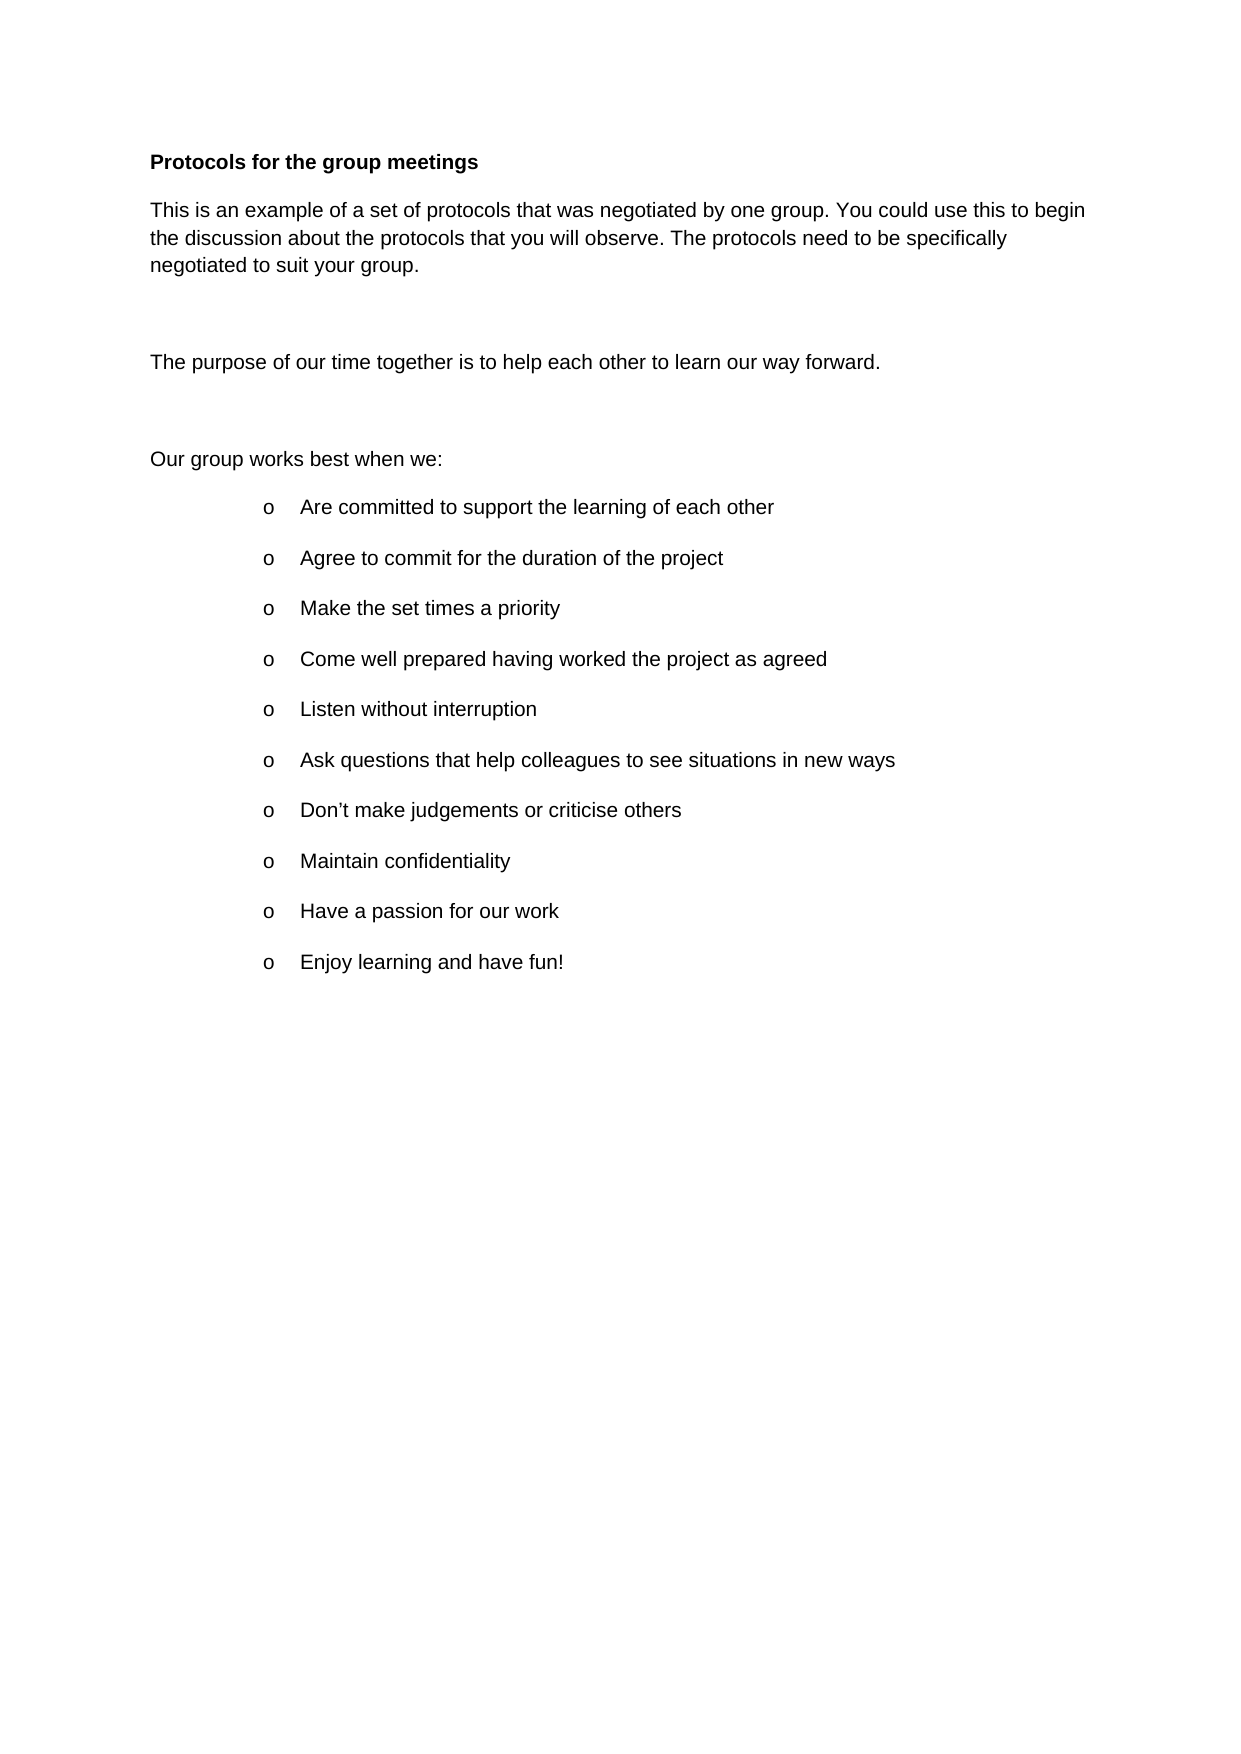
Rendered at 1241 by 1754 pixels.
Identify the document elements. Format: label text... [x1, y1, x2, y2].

text Our group works best when we: [150, 447, 1090, 471]
list Make the set times a priority [262, 596, 1090, 622]
text Protocols for the group meetings [150, 150, 1090, 174]
list Have a passion for our work [262, 899, 1090, 925]
list Agree to commit for the duration of the project [262, 546, 1090, 571]
list Enjoy learning and have fun! [262, 950, 1090, 976]
list Listen without interruption [262, 697, 1090, 723]
text This is an example of a set of protocols that was negotiated by one group. You could use this to begin the discussion about the protocols that you will observe. The protocols need to be specifically negotiated to suit your group. [150, 198, 1090, 277]
list Are committed to support the learning of each other [262, 495, 1090, 521]
list Come well prepared having worked the project as agreed [262, 647, 1090, 672]
list Don’t make judgements or criticise others [262, 798, 1090, 824]
list Maintain confidentiality [262, 849, 1090, 874]
text The purpose of our time together is to help each other to learn our way forward. [150, 350, 1090, 374]
list Ask questions that help colleagues to see situations in new ways [262, 748, 1090, 773]
